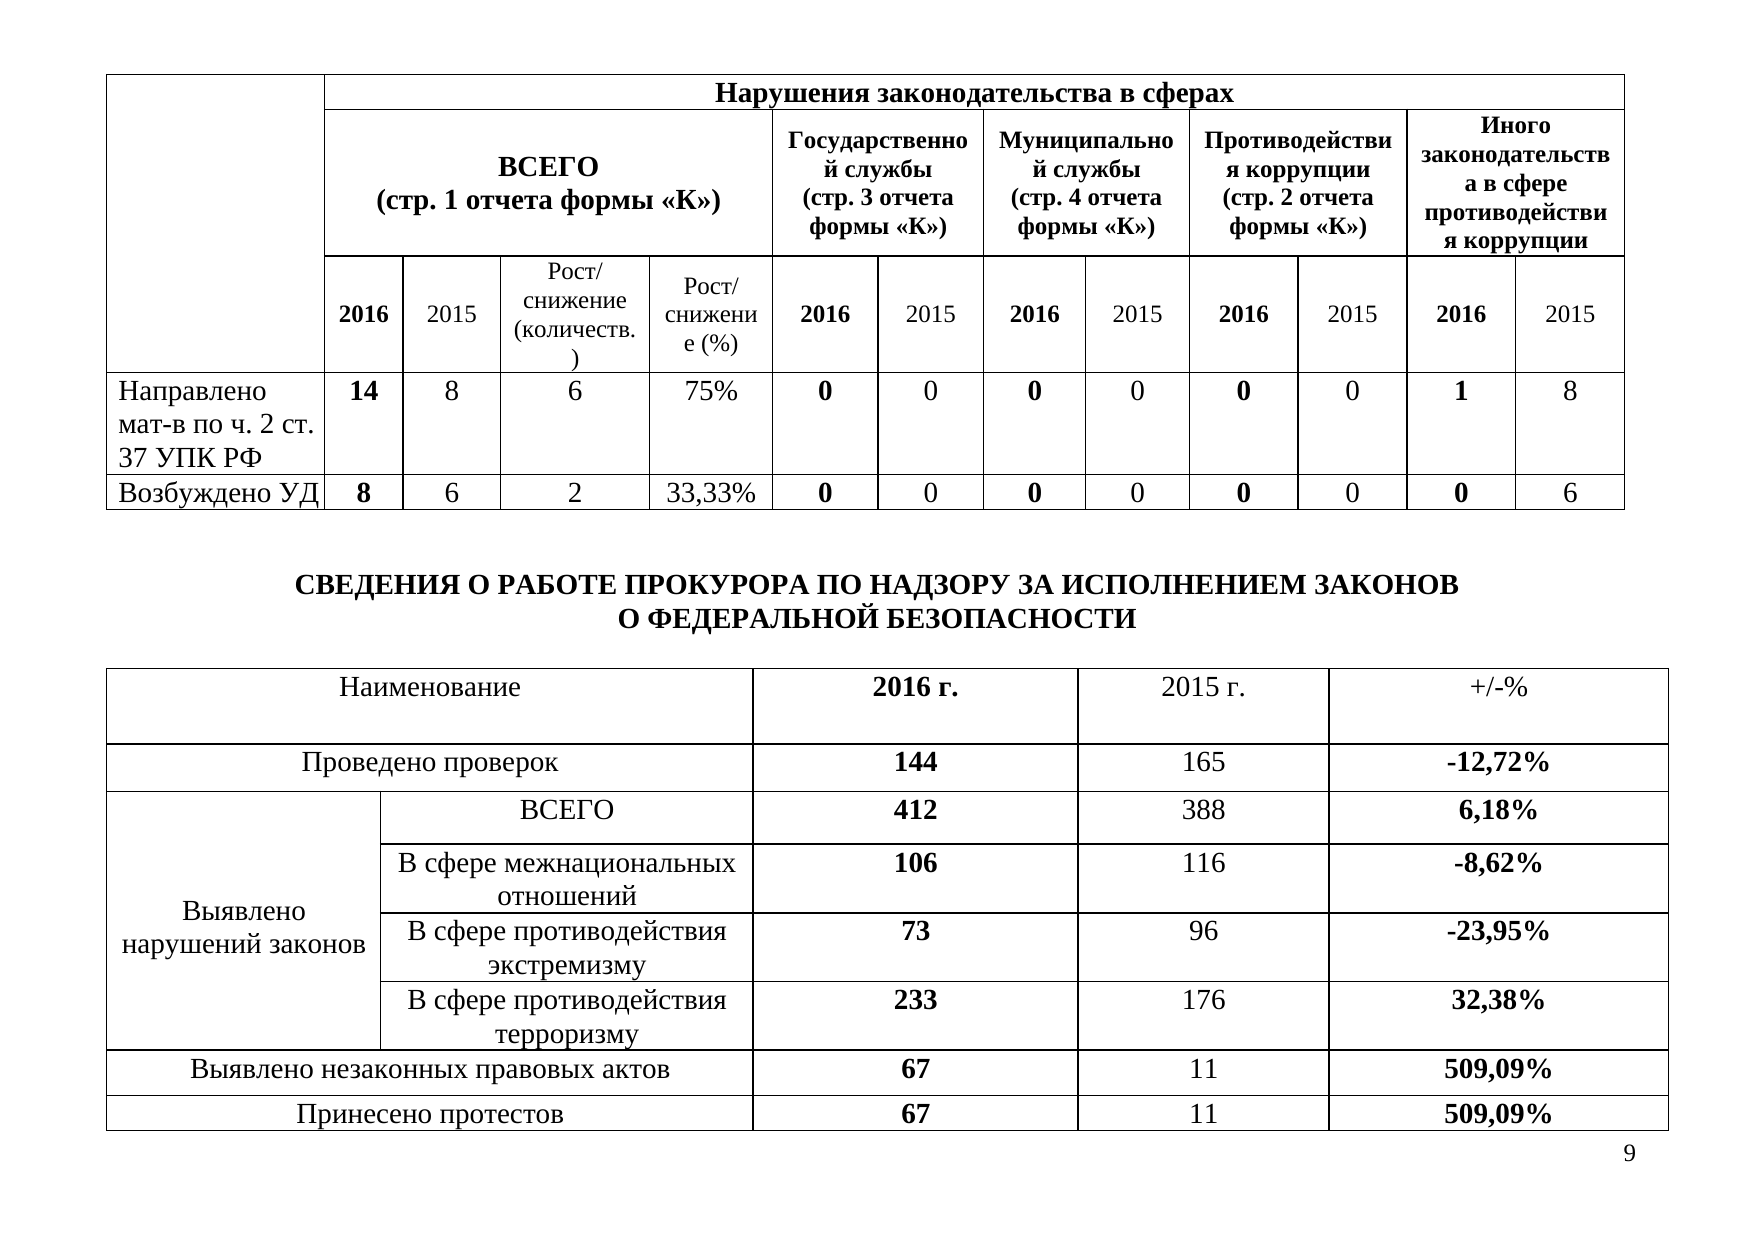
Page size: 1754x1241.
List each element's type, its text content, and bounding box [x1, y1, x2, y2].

table_cell 2015 [1299, 257, 1406, 371]
table_cell 6,18% [1330, 792, 1668, 843]
table_cell 6 [501, 373, 649, 474]
table_cell 0 [773, 373, 877, 474]
table_cell ВСЕГО [381, 792, 752, 843]
table_cell Муниципальной службы (стр. 4 отчета формы «К») [984, 110, 1189, 255]
table_cell 116 [1079, 845, 1328, 912]
table_cell 509,09% [1330, 1051, 1668, 1094]
table_cell Государственной службы (стр. 3 отчета формы «К») [773, 110, 983, 255]
table_header [107, 75, 324, 371]
table_cell 75% [650, 373, 772, 474]
table_cell 2016 [325, 257, 402, 371]
table_cell 2015 [1086, 257, 1189, 371]
table_cell 2015 [1516, 257, 1624, 371]
table_cell В сфере противодействия экстремизму [381, 914, 752, 981]
table_cell Иного законодательства в сфере противодействия коррупции [1408, 110, 1624, 255]
table_cell В сфере противодействия терроризму [381, 982, 752, 1049]
table_cell 509,09% [1330, 1096, 1668, 1129]
table_cell 6 [404, 475, 500, 509]
text О ФЕДЕРАЛЬНОЙ БЕЗОПАСНОСТИ [118, 601, 1636, 634]
table_cell ВСЕГО (стр. 1 отчета формы «К») [325, 110, 772, 255]
table_cell 96 [1079, 914, 1328, 981]
table_cell 8 [1516, 373, 1624, 474]
table_cell 11 [1079, 1051, 1328, 1094]
table_cell 0 [879, 475, 983, 509]
table_cell 412 [754, 792, 1077, 843]
table_cell 33,33% [650, 475, 772, 509]
table_cell 67 [754, 1051, 1077, 1094]
table_cell -12,72% [1330, 745, 1668, 791]
table_cell Противодействия коррупции (стр. 2 отчета формы «К») [1190, 110, 1406, 255]
table_cell 144 [754, 745, 1077, 791]
table_cell 6 [1516, 475, 1624, 509]
table_header 2016 г. [754, 669, 1077, 743]
table_cell 0 [984, 373, 1085, 474]
table_cell 8 [325, 475, 402, 509]
table_cell 0 [1408, 475, 1515, 509]
table_cell 176 [1079, 982, 1328, 1049]
table_cell 1 [1408, 373, 1515, 474]
table_cell 2016 [1190, 257, 1297, 371]
table_cell 67 [754, 1096, 1077, 1129]
table_cell 0 [1190, 373, 1297, 474]
table_cell Выявлено незаконных правовых актов [107, 1051, 752, 1094]
table_cell Проведено проверок [107, 745, 752, 791]
table_cell Рост/ снижение (%) [650, 257, 772, 371]
table_cell 0 [773, 475, 877, 509]
table_cell 388 [1079, 792, 1328, 843]
table_cell 233 [754, 982, 1077, 1049]
table_cell 8 [404, 373, 500, 474]
table_header Нарушения законодательства в сферах [325, 75, 1624, 108]
text СВЕДЕНИЯ О РАБОТЕ ПРОКУРОРА ПО НАДЗОРУ ЗА ИСПОЛНЕНИЕМ ЗАКОНОВ [118, 567, 1636, 601]
table_cell Принесено протестов [107, 1096, 752, 1129]
table_cell 14 [325, 373, 402, 474]
table_header +/-% [1330, 669, 1668, 743]
table_cell -8,62% [1330, 845, 1668, 912]
table_cell 2016 [1408, 257, 1515, 371]
table_cell 0 [1190, 475, 1297, 509]
table_cell Рост/ снижение (количеств.) [501, 257, 649, 371]
table_cell 0 [879, 373, 983, 474]
table_cell 2016 [773, 257, 877, 371]
table_cell 165 [1079, 745, 1328, 791]
table_cell 2016 [984, 257, 1085, 371]
table_cell 73 [754, 914, 1077, 981]
table_cell 2015 [879, 257, 983, 371]
table_cell Выявлено нарушений законов [107, 792, 380, 1049]
table_cell 2 [501, 475, 649, 509]
table_cell 11 [1079, 1096, 1328, 1129]
table_cell 106 [754, 845, 1077, 912]
table_cell 0 [1299, 373, 1406, 474]
table_cell -23,95% [1330, 914, 1668, 981]
table_cell В сфере межнациональных отношений [381, 845, 752, 912]
table_header Наименование [107, 669, 752, 743]
table_cell 0 [1086, 373, 1189, 474]
table_cell Направлено мат-в по ч. 2 ст. 37 УПК РФ [107, 373, 324, 474]
table_cell 0 [1299, 475, 1406, 509]
table_cell Возбуждено УД [107, 475, 324, 509]
table_header 2015 г. [1079, 669, 1328, 743]
table_cell 0 [984, 475, 1085, 509]
table_cell 32,38% [1330, 982, 1668, 1049]
table_cell 0 [1086, 475, 1189, 509]
table_cell 2015 [404, 257, 500, 371]
